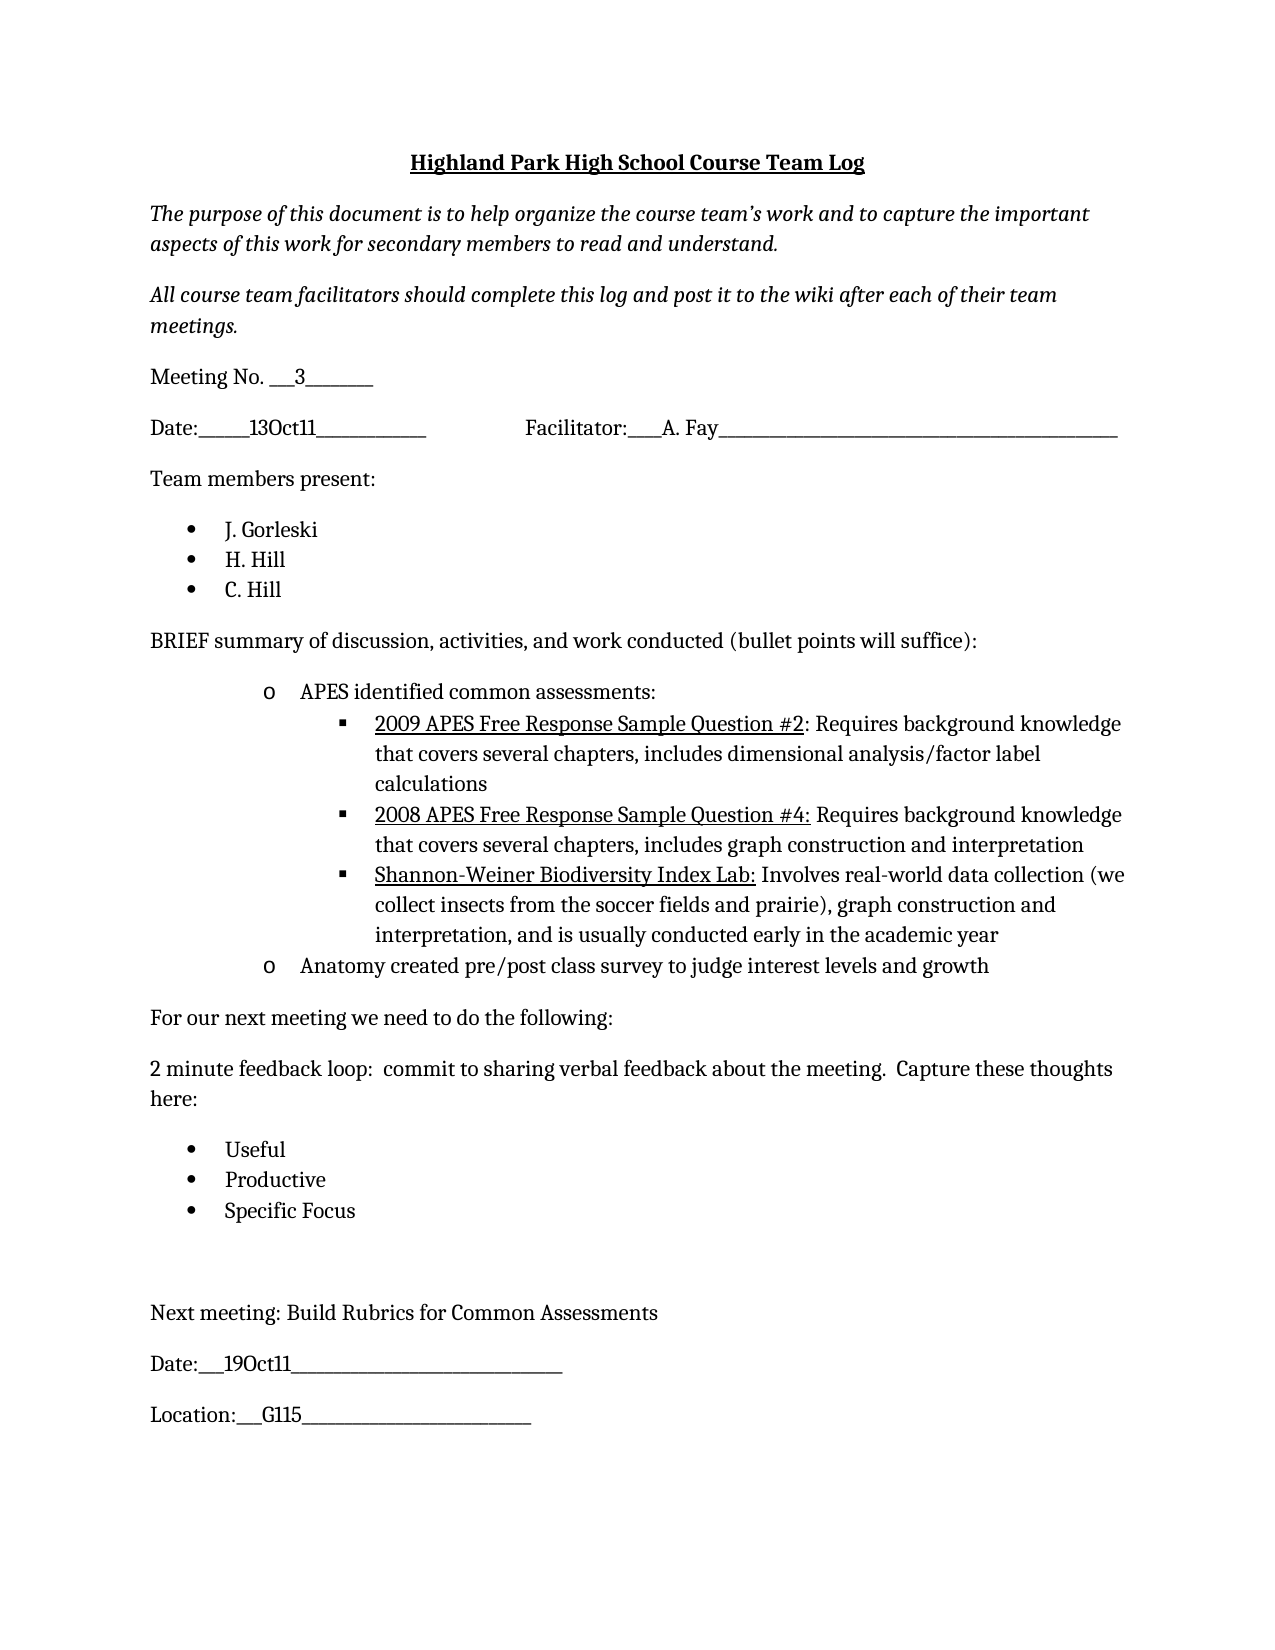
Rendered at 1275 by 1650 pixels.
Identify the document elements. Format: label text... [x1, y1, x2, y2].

list Specific Focus [187, 1197, 1125, 1224]
list APES identified common assessments: [262, 679, 1125, 707]
list Anatomy created pre/post class survey to judge interest levels and growth [262, 952, 1125, 980]
text Meeting No. ___3________ [150, 363, 1125, 390]
text For our next meeting we need to do the following: [150, 1005, 1125, 1031]
text The purpose of this document is to help organize the course team’s work and to capture the important aspects of this work for secondary members to read and understand. [150, 201, 1125, 258]
text Date:___19Oct11________________________________ [150, 1351, 1125, 1377]
list C. Hill [187, 577, 1125, 603]
text Date:______13Oct11_____________ Facilitator:____A. Fay_______________________________________________ [150, 414, 1125, 441]
text All course team facilitators should complete this log and post it to the wiki after each of their team meetings. [150, 282, 1125, 339]
list 2008 APES Free Response Sample Question #4: Requires background knowledge that covers several chapters, includes graph construction and interpretation [337, 801, 1125, 858]
text Location:___G115___________________________ [150, 1402, 1125, 1428]
text Next meeting: Build Rubrics for Common Assessments [150, 1299, 1125, 1326]
text Team members present: [150, 466, 1125, 492]
text Highland Park High School Course Team Log [150, 150, 1125, 176]
list H. Hill [187, 547, 1125, 573]
text 2 minute feedback loop: commit to sharing verbal feedback about the meeting. Capture these thoughts here: [150, 1056, 1125, 1112]
list Shannon-Weiner Biodiversity Index Lab: Involves real-world data collection (we collect insects from the soccer fields and prairie), graph construction and interpretation, and is usually conducted early in the academic year [337, 862, 1125, 948]
list 2009 APES Free Response Sample Question #2: Requires background knowledge that covers several chapters, includes dimensional analysis/factor label calculations [337, 711, 1125, 797]
list J. Gorleski [187, 517, 1125, 543]
list Useful [187, 1137, 1125, 1163]
list Productive [187, 1167, 1125, 1194]
text BRIEF summary of discussion, activities, and work conducted (bullet points will suffice): [150, 628, 1125, 654]
